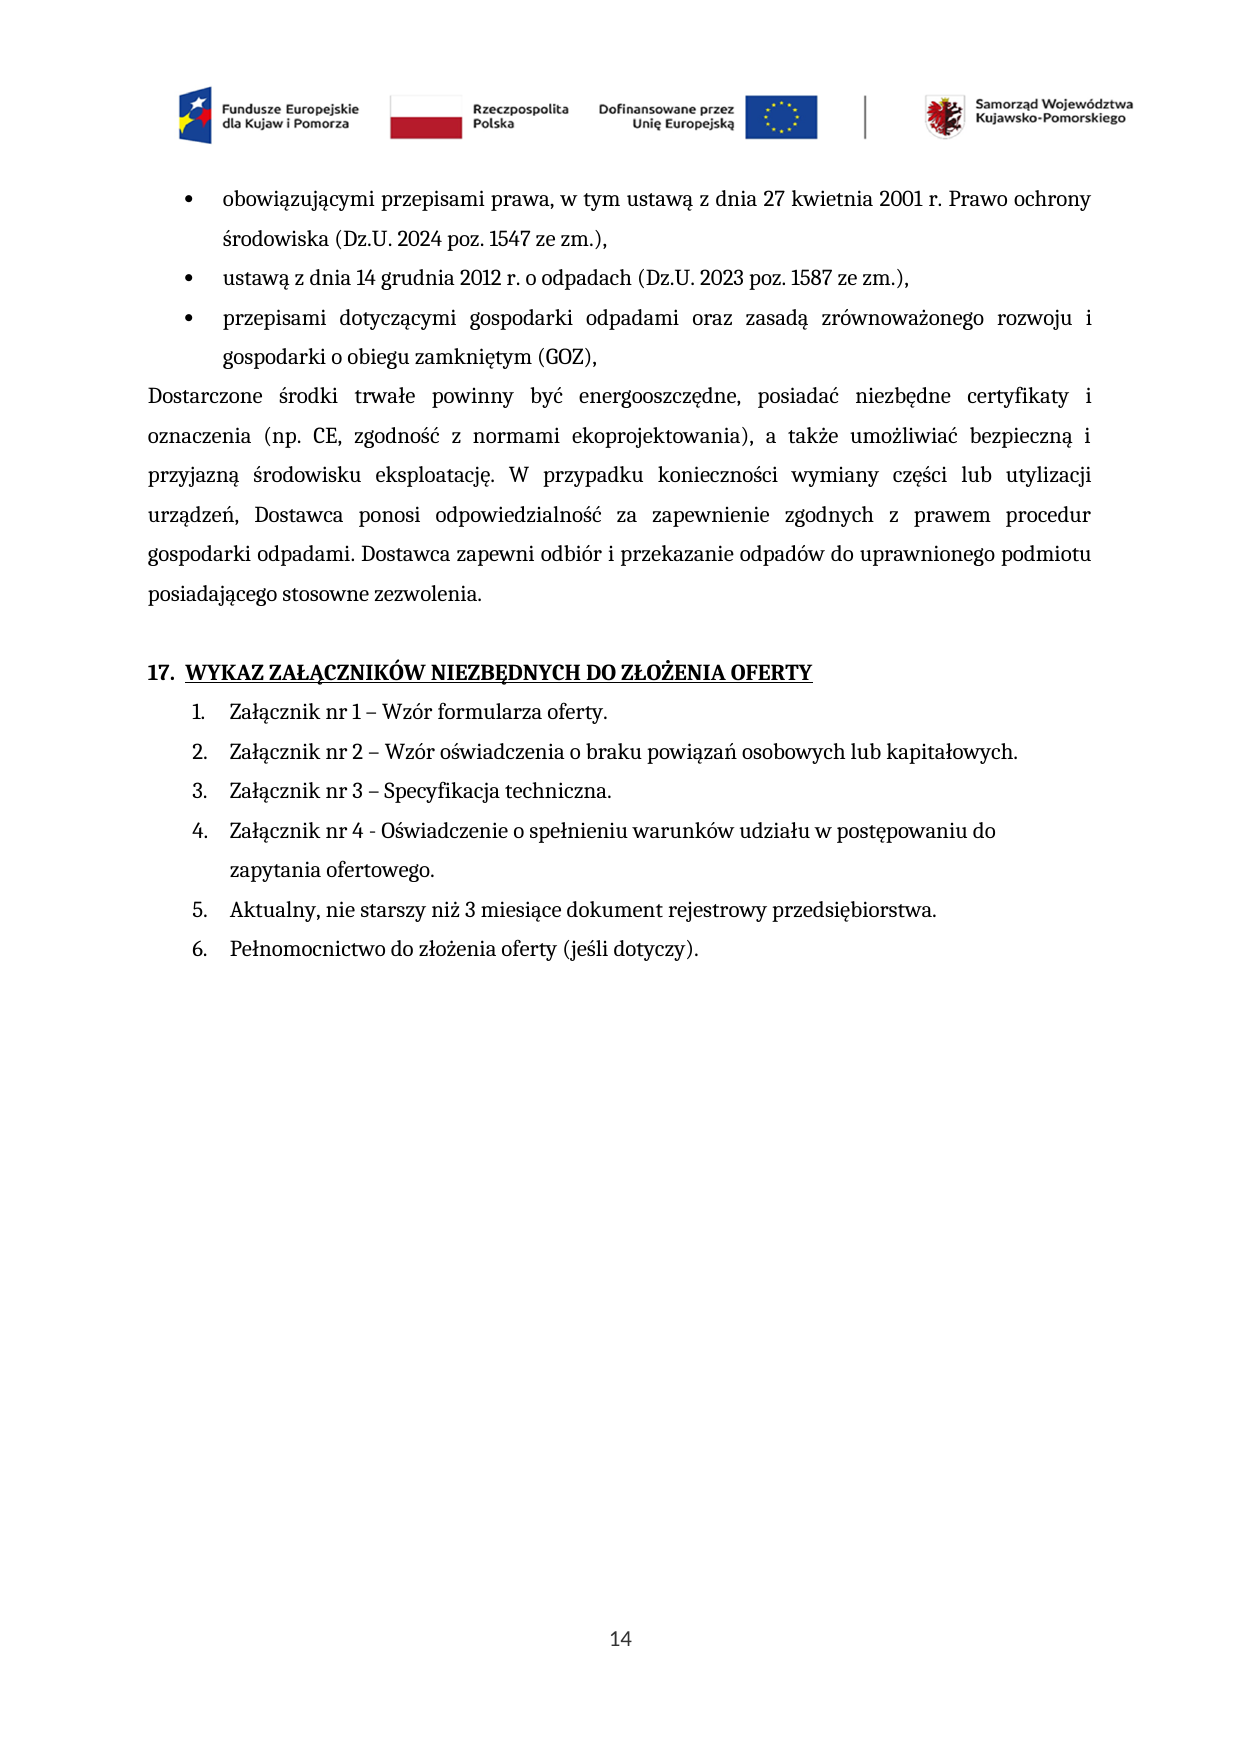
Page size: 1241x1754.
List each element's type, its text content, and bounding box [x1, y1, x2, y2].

list Aktualny, nie starszy niż 3 miesiące dokument rejestrowy przedsiębiorstwa. [192, 896, 1093, 923]
list Załącznik nr 2 – Wzór oświadczenia o braku powiązań osobowych lub kapitałowych. [192, 738, 1093, 765]
list Załącznik nr 1 – Wzór formularza oferty. [192, 699, 1093, 725]
list Załącznik nr 3 – Specyfikacja techniczna. [192, 778, 1093, 804]
list Załącznik nr 4 - Oświadczenie o spełnieniu warunków udziału w postępowaniu do zapytania ofertowego. [192, 817, 1093, 883]
list Pełnomocnictwo do złożenia oferty (jeśli dotyczy). [192, 936, 1093, 962]
text Dostarczone środki trwałe powinny być energooszczędne, posiadać niezbędne certyfikaty i oznaczenia (np. CE, zgodność z normami ekoprojektowania), a także umożliwiać bezpieczną i przyjazną środowisku eksploatację. W przypadku konieczności wymiany części lub utylizacji urządzeń, Dostawca ponosi odpowiedzialność za zapewnienie zgodnych z prawem procedur gospodarki odpadami. Dostawca zapewni odbiór i przekazanie odpadów do uprawnionego podmiotu posiadającego stosowne zezwolenia. [148, 383, 1093, 607]
picture [147, 73, 1162, 158]
list WYKAZ ZAŁĄCZNIKÓW NIEZBĘDNYCH DO ZŁOŻENIA OFERTY [148, 659, 1093, 686]
list obowiązującymi przepisami prawa, w tym ustawą z dnia 27 kwietnia 2001 r. Prawo ochrony środowiska (Dz.U. 2024 poz. 1547 ze zm.), [185, 186, 1093, 252]
list przepisami dotyczącymi gospodarki odpadami oraz zasadą zrównoważonego rozwoju i gospodarki o obiegu zamkniętym (GOZ), [185, 304, 1093, 370]
list ustawą z dnia 14 grudnia 2012 r. o odpadach (Dz.U. 2023 poz. 1587 ze zm.), [185, 265, 1093, 291]
